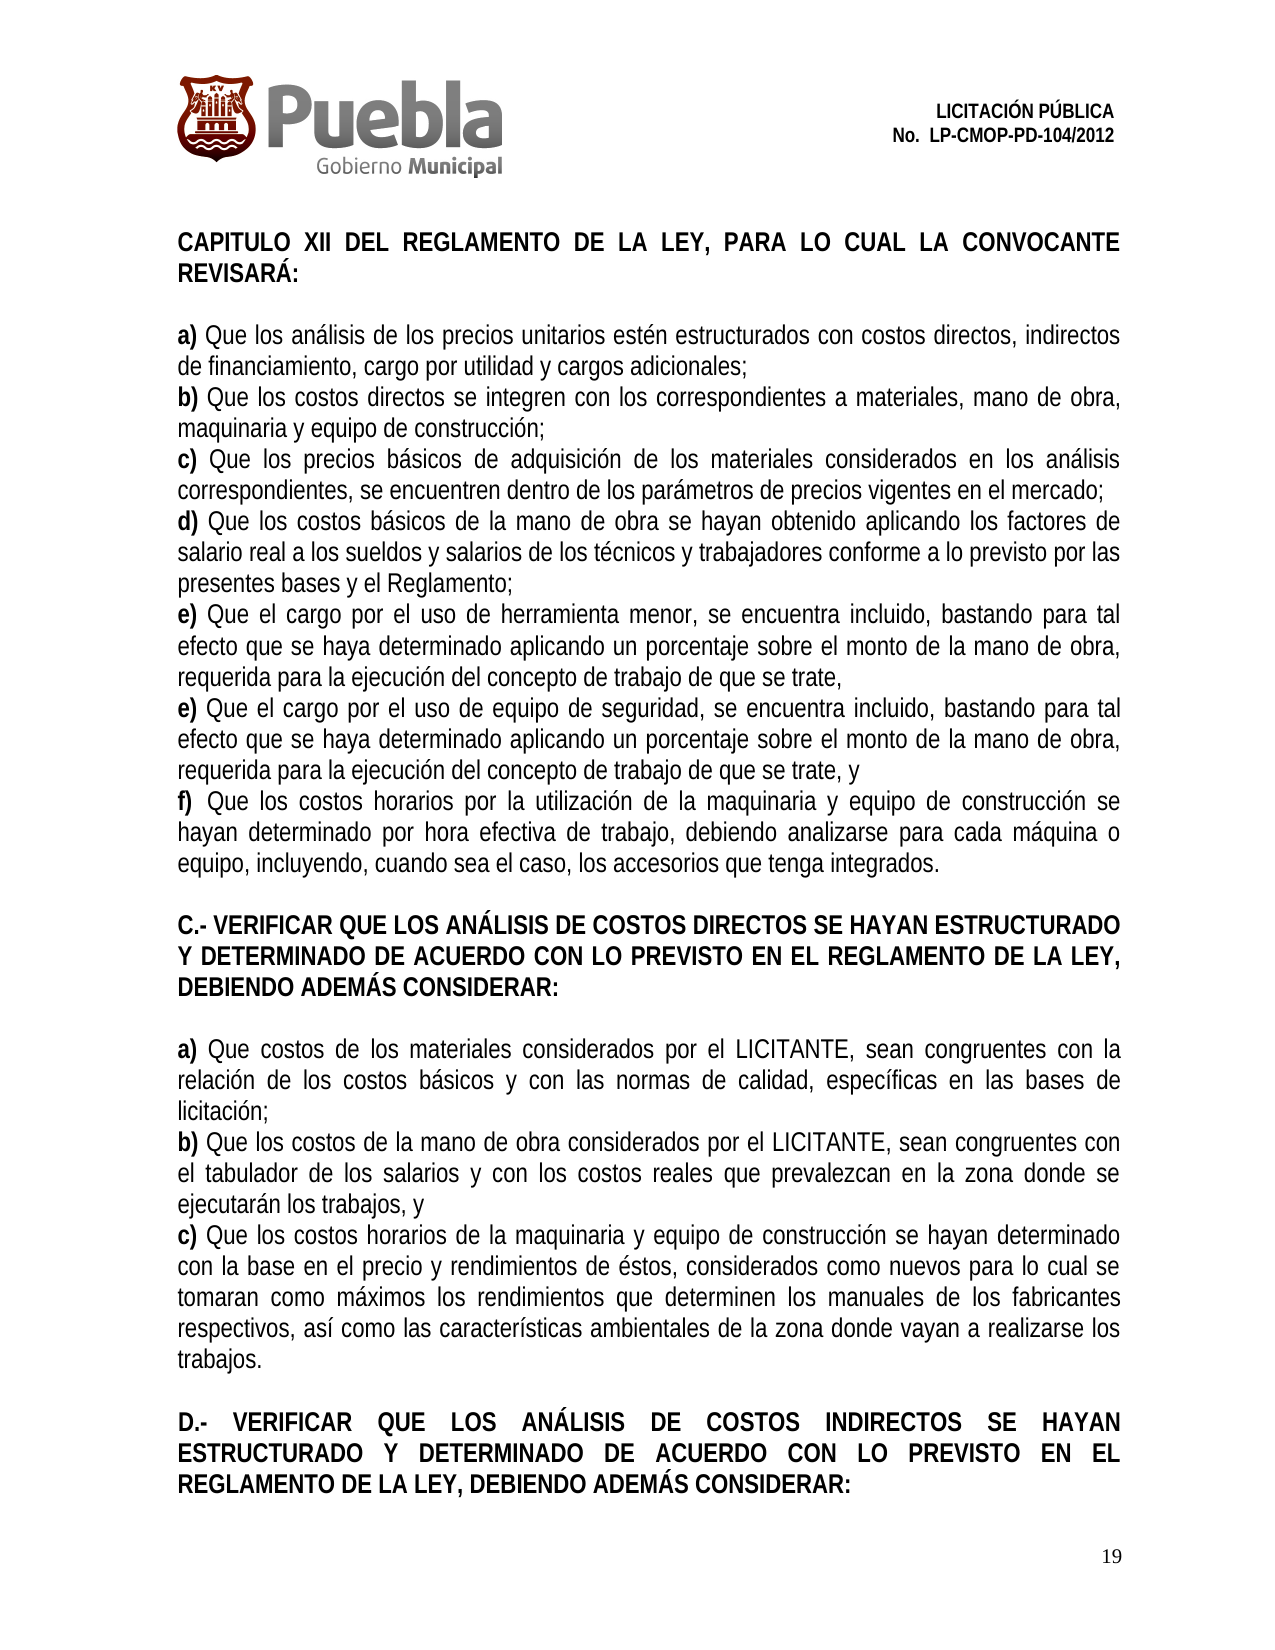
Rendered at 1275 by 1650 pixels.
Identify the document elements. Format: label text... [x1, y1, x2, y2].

list Que los costos horarios por la utilización de la maquinaria y equipo de construcción se hayan determinado por hora efectiva de trabajo, debiendo analizarse para cada máquina o equipo, incluyendo, cuando sea el caso, los accesorios que tenga integrados. [177, 785, 1122, 878]
text a) Que costos de los materiales considerados por el LICITANTE, sean congruentes con la relación de los costos básicos y con las normas de calidad, específicas en las bases de licitación; [177, 1033, 1122, 1126]
text c) Que los precios básicos de adquisición de los materiales considerados en los análisis correspondientes, se encuentren dentro de los parámetros de precios vigentes en el mercado; [177, 443, 1122, 506]
text d) Que los costos básicos de la mano de obra se hayan obtenido aplicando los factores de salario real a los sueldos y salarios de los técnicos y trabajadores conforme a lo previsto por las presentes bases y el Reglamento; [177, 506, 1122, 599]
text e) Que el cargo por el uso de herramienta menor, se encuentra incluido, bastando para tal efecto que se haya determinado aplicando un porcentaje sobre el monto de la mano de obra, requerida para la ejecución del concepto de trabajo de que se trate, [177, 599, 1122, 692]
picture [177, 75, 502, 178]
text c) Que los costos horarios de la maquinaria y equipo de construcción se hayan determinado con la base en el precio y rendimientos de éstos, considerados como nuevos para lo cual se tomaran como máximos los rendimientos que determinen los manuales de los fabricantes respectivos, así como las características ambientales de la zona donde vayan a realizarse los trabajos. [177, 1219, 1122, 1375]
text e) Que el cargo por el uso de equipo de seguridad, se encuentra incluido, bastando para tal efecto que se haya determinado aplicando un porcentaje sobre el monto de la mano de obra, requerida para la ejecución del concepto de trabajo de que se trate, y [177, 692, 1122, 785]
text a) Que los análisis de los precios unitarios estén estructurados con costos directos, indirectos de financiamiento, cargo por utilidad y cargos adicionales; [177, 319, 1122, 381]
text D.- VERIFICAR QUE LOS ANÁLISIS DE COSTOS INDIRECTOS SE HAYAN ESTRUCTURADO Y DETERMINADO DE ACUERDO CON LO PREVISTO EN EL REGLAMENTO DE LA LEY, DEBIENDO ADEMÁS CONSIDERAR: [177, 1406, 1122, 1499]
text b) Que los costos directos se integren con los correspondientes a materiales, mano de obra, maquinaria y equipo de construcción; [177, 381, 1122, 443]
text b) Que los costos de la mano de obra considerados por el LICITANTE, sean congruentes con el tabulador de los salarios y con los costos reales que prevalezcan en la zona donde se ejecutarán los trabajos, y [177, 1126, 1122, 1219]
text C.- VERIFICAR QUE LOS ANÁLISIS DE COSTOS DIRECTOS SE HAYAN ESTRUCTURADO Y DETERMINADO DE ACUERDO CON LO PREVISTO EN EL REGLAMENTO DE LA LEY, DEBIENDO ADEMÁS CONSIDERAR: [177, 909, 1122, 1002]
